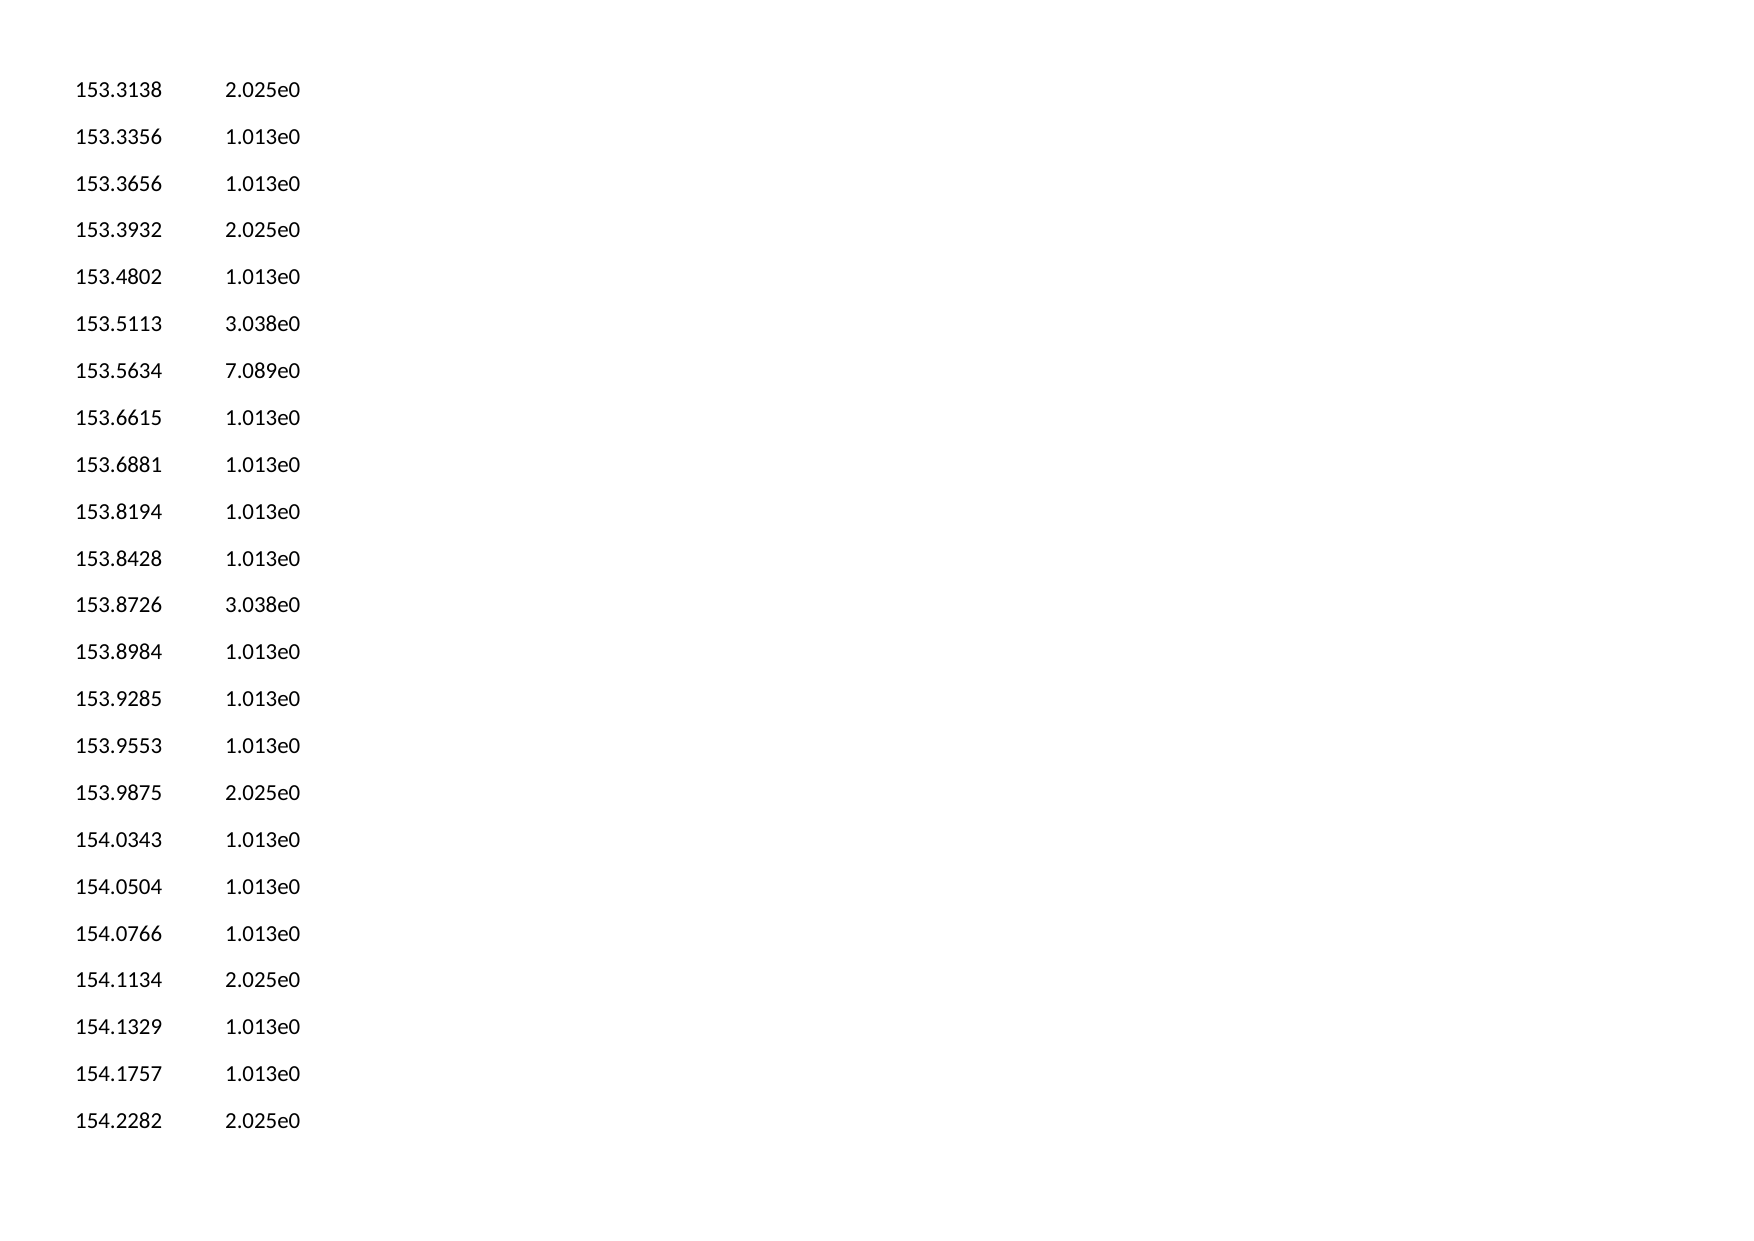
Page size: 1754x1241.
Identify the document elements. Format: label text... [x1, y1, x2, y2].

text 154.1329 1.013e0 [75, 1012, 1679, 1041]
text 154.1134 2.025e0 [75, 966, 1679, 994]
text 153.3356 1.013e0 [75, 122, 1679, 150]
text 154.1757 1.013e0 [75, 1059, 1679, 1087]
text 153.9285 1.013e0 [75, 684, 1679, 712]
text 154.2282 2.025e0 [75, 1106, 1679, 1134]
text 153.3138 2.025e0 [75, 75, 1679, 103]
text 153.3656 1.013e0 [75, 169, 1679, 197]
text 153.6615 1.013e0 [75, 403, 1679, 431]
text 153.5113 3.038e0 [75, 309, 1679, 337]
text 154.0766 1.013e0 [75, 919, 1679, 947]
text 153.9553 1.013e0 [75, 731, 1679, 759]
text 153.5634 7.089e0 [75, 356, 1679, 384]
text 154.0504 1.013e0 [75, 872, 1679, 900]
text 153.3932 2.025e0 [75, 216, 1679, 244]
text 153.4802 1.013e0 [75, 262, 1679, 291]
text 153.8194 1.013e0 [75, 497, 1679, 525]
text 153.8984 1.013e0 [75, 637, 1679, 666]
text 153.8428 1.013e0 [75, 544, 1679, 572]
text 153.8726 3.038e0 [75, 591, 1679, 619]
text 153.6881 1.013e0 [75, 450, 1679, 478]
text 153.9875 2.025e0 [75, 778, 1679, 806]
text 154.0343 1.013e0 [75, 825, 1679, 853]
